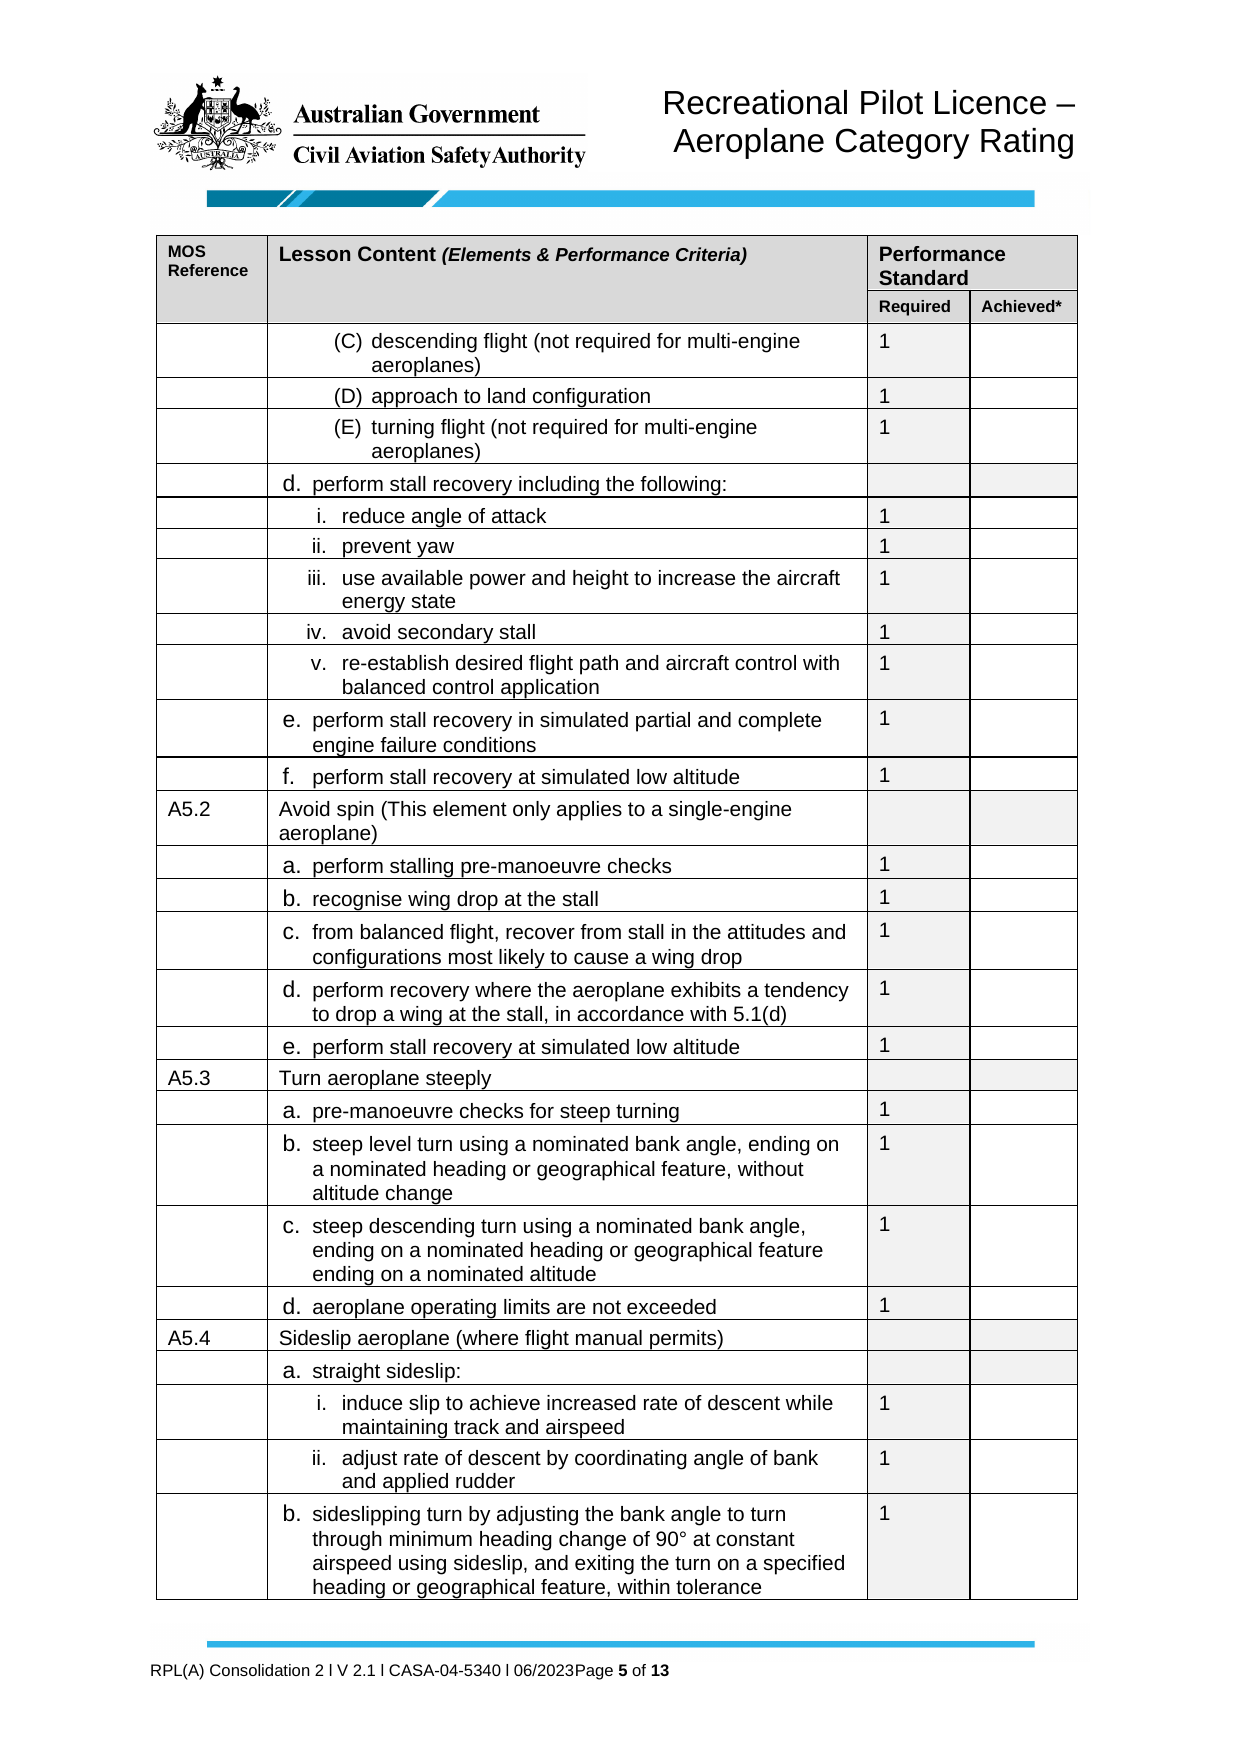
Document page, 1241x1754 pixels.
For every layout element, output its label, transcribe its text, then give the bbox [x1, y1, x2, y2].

table_cell [971, 324, 1077, 377]
table_cell [157, 464, 267, 496]
table_cell [157, 645, 267, 699]
table_cell 1 [868, 758, 969, 790]
table_cell descending flight (not required for multi-engine aeroplanes) [268, 324, 867, 377]
table_cell perform stall recovery including the following: [268, 464, 867, 496]
table_cell Required [868, 291, 969, 322]
table_cell turning flight (not required for multi-engine aeroplanes) [268, 409, 867, 463]
table_cell [971, 1287, 1077, 1319]
table_cell 1 [868, 1206, 969, 1286]
table_cell [157, 378, 267, 408]
table_cell [971, 791, 1077, 844]
table_cell steep level turn using a nominated bank angle, ending on a nominated heading or geographical feature, without altitude change [268, 1125, 867, 1205]
table_cell [971, 559, 1077, 613]
table_cell 1 [868, 1091, 969, 1123]
table_cell [971, 1440, 1077, 1493]
table_cell 1 [868, 498, 969, 527]
table_cell [971, 1351, 1077, 1383]
table_cell 1 [868, 1494, 969, 1598]
table_cell [971, 1385, 1077, 1438]
table_cell [971, 700, 1077, 756]
table_cell perform stall recovery at simulated low altitude [268, 1027, 867, 1059]
table_cell [971, 912, 1077, 968]
table_cell [157, 409, 267, 463]
table_cell [157, 1494, 267, 1598]
table_cell 1 [868, 1385, 969, 1438]
table_cell 1 [868, 879, 969, 911]
table_cell reduce angle of attack [268, 498, 867, 527]
table_cell [868, 1320, 969, 1350]
table_cell A5.2 [157, 791, 267, 844]
table_cell 1 [868, 409, 969, 463]
table_cell [157, 1385, 267, 1438]
table_header Lesson Content (Elements & Performance Criteria) [268, 236, 867, 322]
table_cell [157, 700, 267, 756]
table_cell 1 [868, 970, 969, 1026]
table_cell induce slip to achieve increased rate of descent while maintaining track and airspeed [268, 1385, 867, 1438]
table_cell [971, 1125, 1077, 1205]
table_cell [157, 1125, 267, 1205]
table_cell [157, 912, 267, 968]
table_cell [971, 1494, 1077, 1598]
table_cell [868, 1351, 969, 1383]
table_cell [971, 645, 1077, 699]
table_cell straight sideslip: [268, 1351, 867, 1383]
table_cell use available power and height to increase the aircraft energy state [268, 559, 867, 613]
table_cell Achieved* [971, 291, 1077, 322]
table_cell [971, 1027, 1077, 1059]
table_cell [157, 970, 267, 1026]
table_cell perform recovery where the aeroplane exhibits a tendency to drop a wing at the stall, in accordance with 5.1(d) [268, 970, 867, 1026]
table_cell [157, 614, 267, 644]
table_cell [157, 1440, 267, 1493]
table_cell sideslipping turn by adjusting the bank angle to turn through minimum heading change of 90° at constant airspeed using sideslip, and exiting the turn on a specified heading or geographical feature, within tolerance [268, 1494, 867, 1598]
table_cell adjust rate of descent by coordinating angle of bank and applied rudder [268, 1440, 867, 1493]
table_cell recognise wing drop at the stall [268, 879, 867, 911]
table_cell 1 [868, 1287, 969, 1319]
table_cell 1 [868, 846, 969, 878]
table_cell [971, 1320, 1077, 1350]
table_cell Turn aeroplane steeply [268, 1060, 867, 1090]
table_cell [157, 1206, 267, 1286]
table_cell aeroplane operating limits are not exceeded [268, 1287, 867, 1319]
table_cell 1 [868, 559, 969, 613]
table_cell re-establish desired flight path and aircraft control with balanced control application [268, 645, 867, 699]
table_cell [971, 1206, 1077, 1286]
table_cell [157, 879, 267, 911]
table_cell from balanced flight, recover from stall in the attitudes and configurations most likely to cause a wing drop [268, 912, 867, 968]
table_cell 1 [868, 324, 969, 377]
table_cell avoid secondary stall [268, 614, 867, 644]
table_cell [971, 846, 1077, 878]
table_cell [971, 879, 1077, 911]
table_cell [157, 559, 267, 613]
picture [150, 73, 1091, 235]
table_cell [971, 464, 1077, 496]
table_cell [157, 1091, 267, 1123]
table_cell Sideslip aeroplane (where flight manual permits) [268, 1320, 867, 1350]
table_cell 1 [868, 378, 969, 408]
table_cell approach to land configuration [268, 378, 867, 408]
table_cell 1 [868, 1125, 969, 1205]
table_cell [971, 529, 1077, 558]
table_cell [971, 409, 1077, 463]
table_cell [868, 464, 969, 496]
table_cell 1 [868, 1440, 969, 1493]
table_cell [157, 1287, 267, 1319]
table_cell prevent yaw [268, 529, 867, 558]
table_cell A5.4 [157, 1320, 267, 1350]
table_cell 1 [868, 912, 969, 968]
table_cell perform stall recovery in simulated partial and complete engine failure conditions [268, 700, 867, 756]
table_cell [157, 758, 267, 790]
table_cell 1 [868, 700, 969, 756]
table_cell [157, 498, 267, 527]
table_cell [971, 758, 1077, 790]
table_cell [971, 1060, 1077, 1090]
table_cell [971, 498, 1077, 527]
picture [150, 1623, 1091, 1662]
table_cell [971, 378, 1077, 408]
table_cell 1 [868, 645, 969, 699]
table_cell A5.3 [157, 1060, 267, 1090]
table_header Performance Standard [868, 236, 1077, 289]
table_cell [971, 970, 1077, 1026]
table_cell 1 [868, 529, 969, 558]
table_cell steep descending turn using a nominated bank angle, ending on a nominated heading or geographical feature ending on a nominated altitude [268, 1206, 867, 1286]
table_cell [157, 1027, 267, 1059]
table_cell [971, 614, 1077, 644]
table_cell perform stalling pre-manoeuvre checks [268, 846, 867, 878]
table_cell [157, 1351, 267, 1383]
table_cell pre-manoeuvre checks for steep turning [268, 1091, 867, 1123]
table_header MOS Reference [157, 236, 267, 322]
table_cell [157, 846, 267, 878]
table_cell [157, 324, 267, 377]
table_cell Avoid spin (This element only applies to a single-engine aeroplane) [268, 791, 867, 844]
table_cell perform stall recovery at simulated low altitude [268, 758, 867, 790]
table_cell [157, 529, 267, 558]
table_cell [971, 1091, 1077, 1123]
table_cell [868, 1060, 969, 1090]
table_cell 1 [868, 1027, 969, 1059]
table_cell [868, 791, 969, 844]
table_cell 1 [868, 614, 969, 644]
